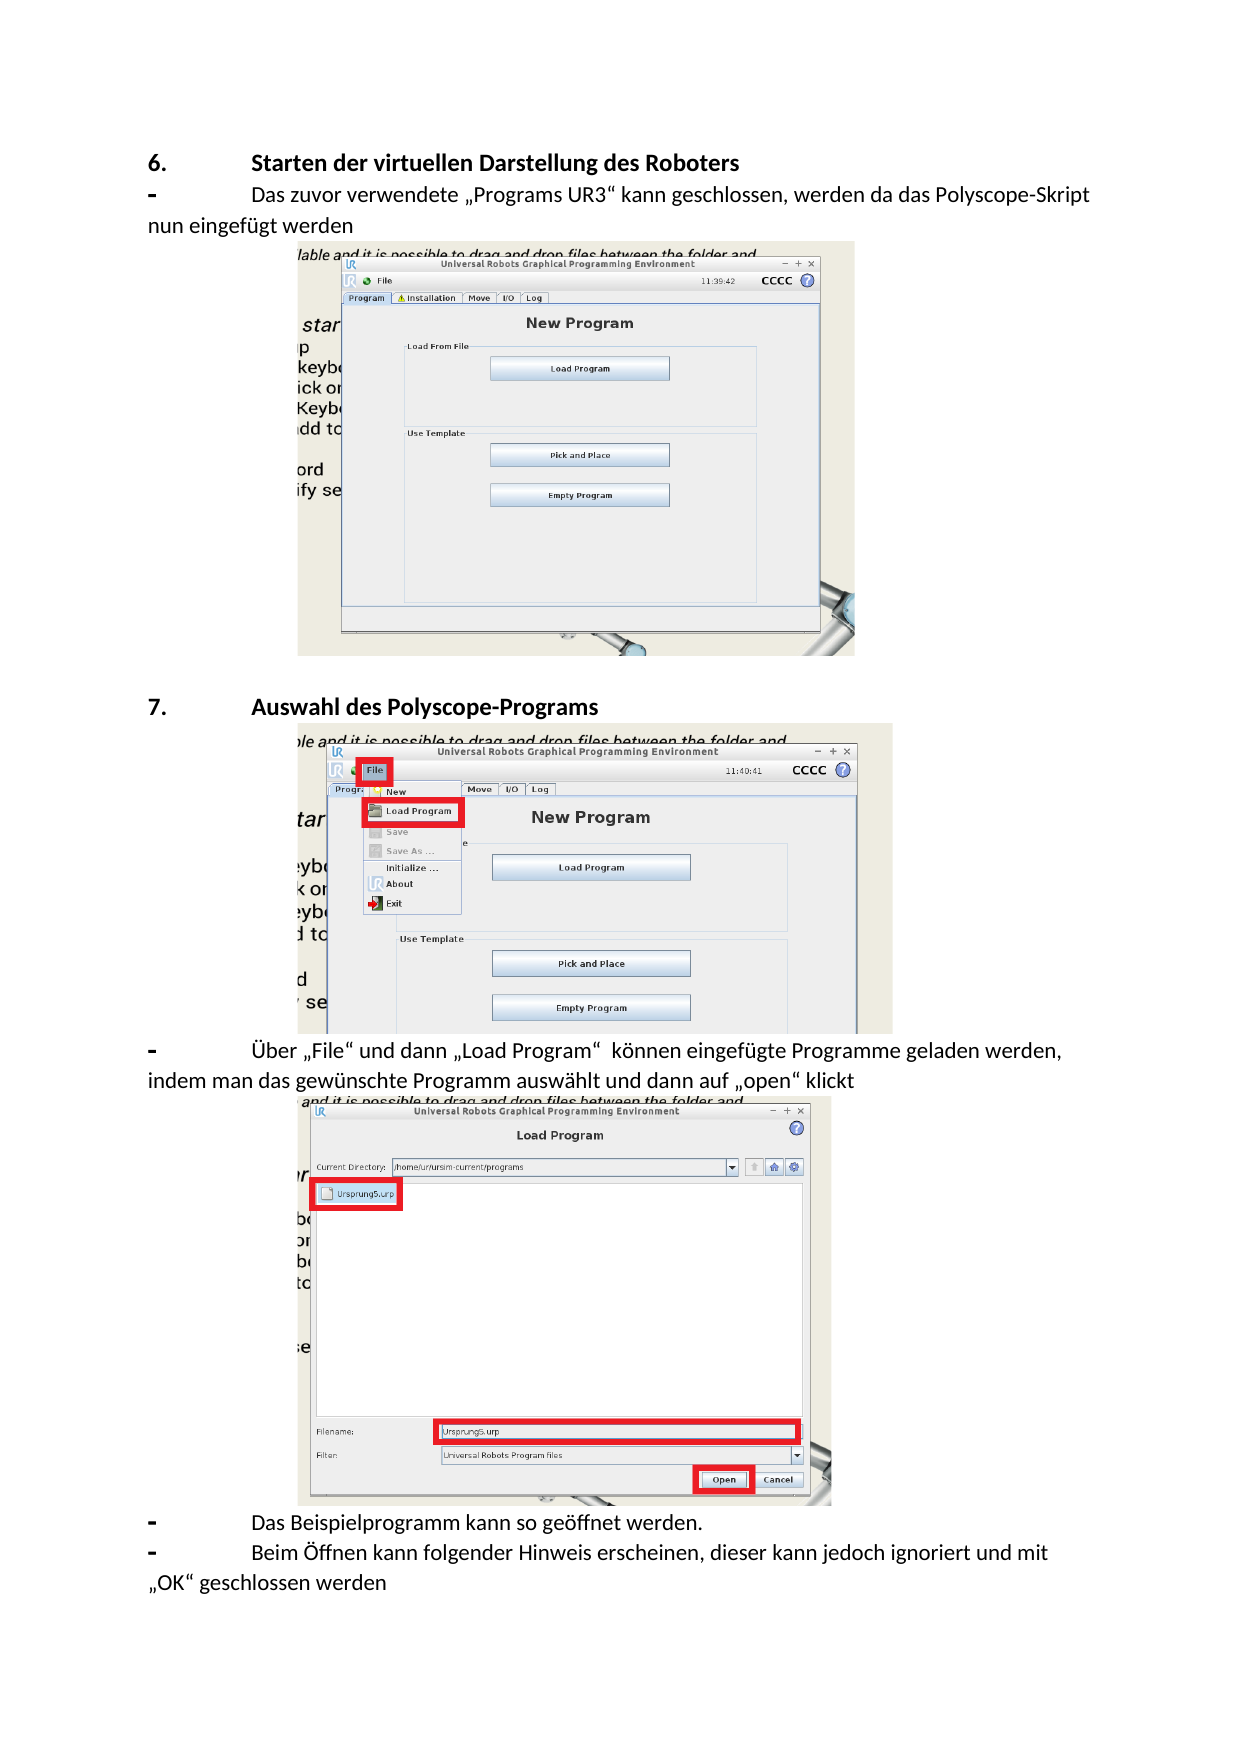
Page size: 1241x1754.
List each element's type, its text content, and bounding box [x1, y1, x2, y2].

list Über „File“ und dann „Load Program“ können eingefügte Programme geladen werden, indem man das gewünschte Programm auswählt und dann auf „open“ klickt [148, 1036, 1093, 1094]
list Starten der virtuellen Darstellung des Roboters [148, 148, 1093, 178]
picture [297, 723, 893, 1034]
list Das zuvor verwendete „Programs UR3“ kann geschlossen, werden da das Polyscope-Skript nun eingefügt werden [148, 181, 1093, 239]
list Auswahl des Polyscope-Programs [148, 691, 1093, 722]
list Das Beispielprogramm kann so geöffnet werden. [148, 1508, 1093, 1536]
picture [297, 1096, 832, 1506]
picture [297, 241, 855, 656]
list Beim Öffnen kann folgender Hinweis erscheinen, dieser kann jedoch ignoriert und mit „OK“ geschlossen werden [148, 1538, 1093, 1596]
